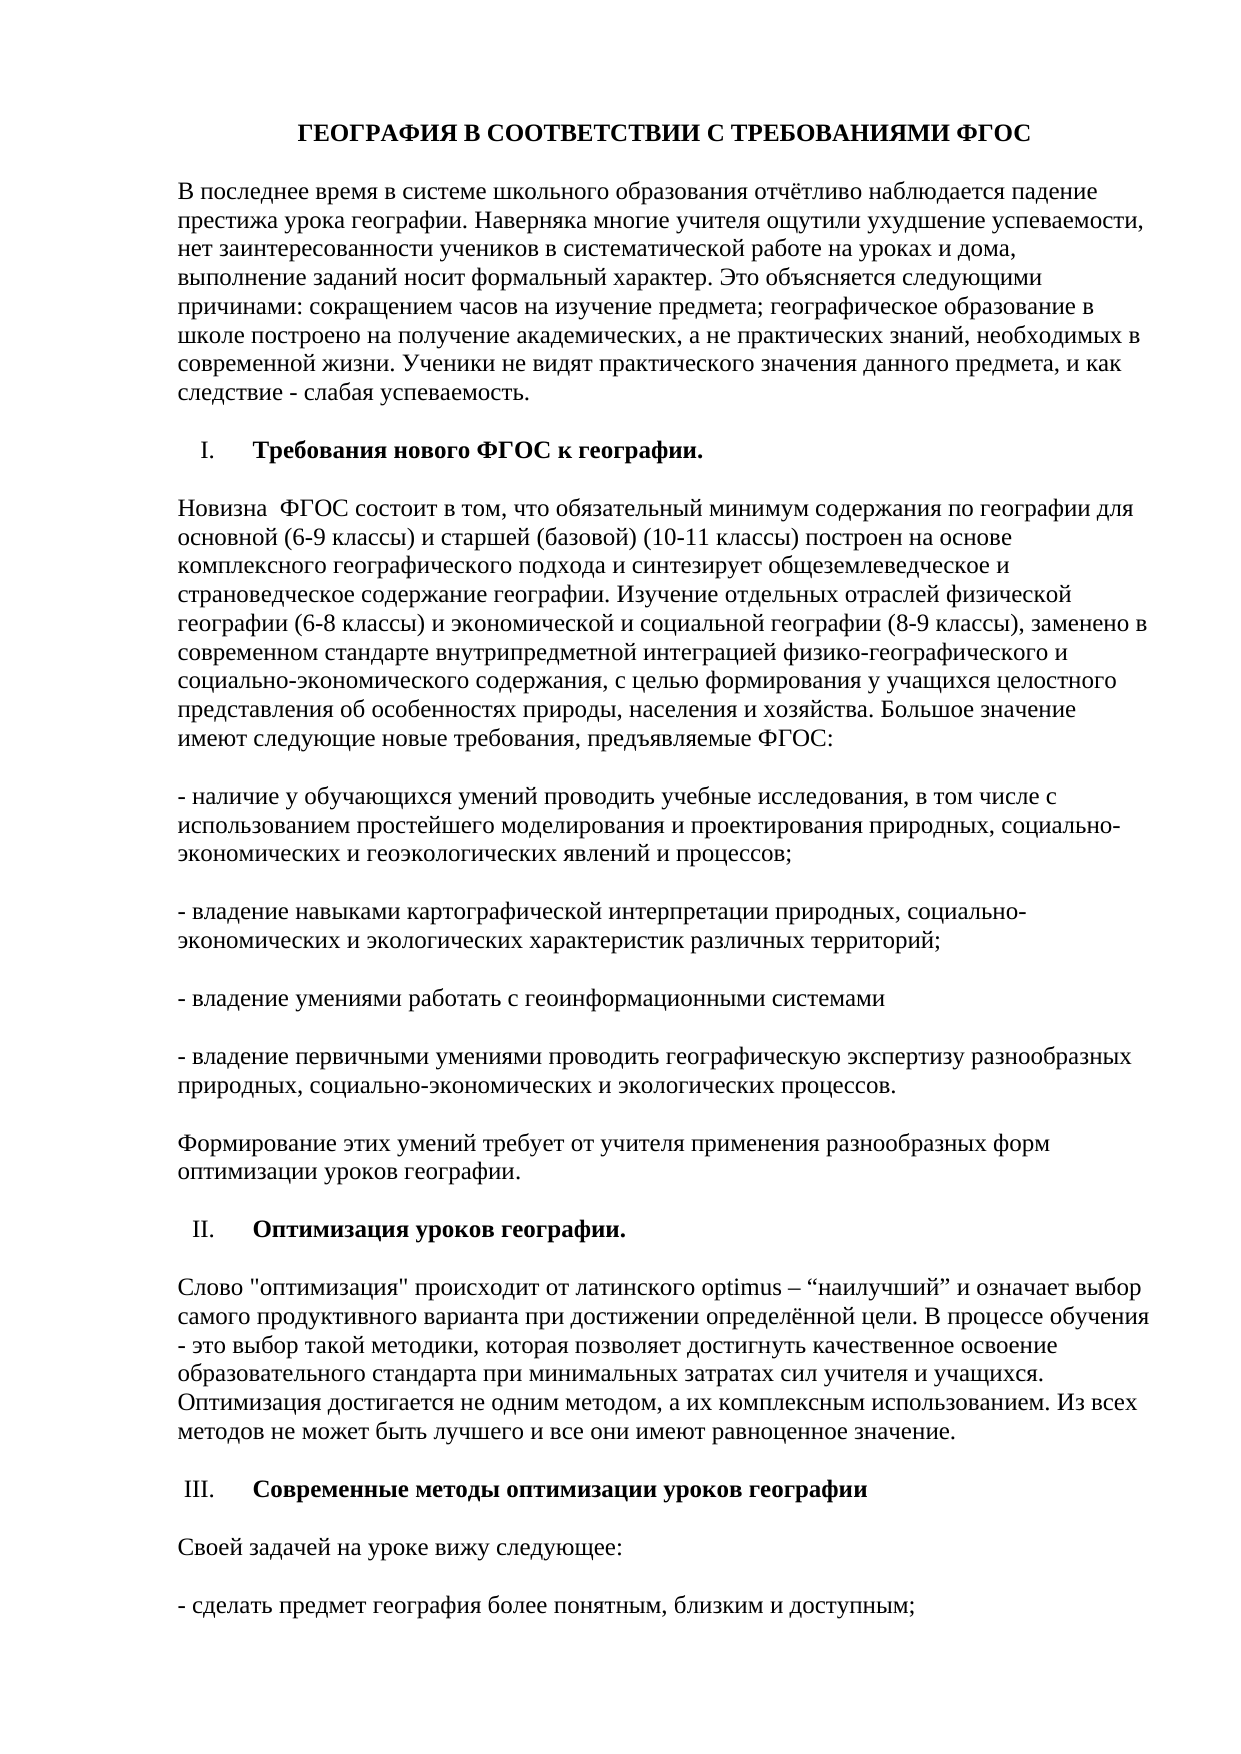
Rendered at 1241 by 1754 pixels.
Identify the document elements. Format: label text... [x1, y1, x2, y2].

list Требования нового ФГОС к географии. [215, 435, 1152, 464]
text Формирование этих умений требует от учителя применения разнообразных форм оптимизации уроков географии. [177, 1128, 1152, 1185]
text - наличие у обучающихся умений проводить учебные исследования, в том числе с использованием простейшего моделирования и проектирования природных, социально-экономических и геоэкологических явлений и процессов; [177, 781, 1152, 867]
text ГЕОГРАФИЯ В СООТВЕТСТВИИ С ТРЕБОВАНИЯМИ ФГОС [177, 118, 1152, 147]
text - владение навыками картографической интерпретации природных, социально-экономических и экологических характеристик различных территорий; [177, 896, 1152, 954]
text Своей задачей на уроке вижу следующее: [177, 1532, 1152, 1561]
text Новизна ФГОС состоит в том, что обязательный минимум содержания по географии для основной (6-9 классы) и старшей (базовой) (10-11 классы) построен на основе комплексного географического подхода и синтезирует общеземлеведческое и страноведческое содержание географии. Изучение отдельных отраслей физической географии (6-8 классы) и экономической и социальной географии (8-9 классы), заменено в современном стандарте внутрипредметной интеграцией физико-географического и социально-экономического содержания, с целью формирования у учащихся целостного представления об особенностях природы, населения и хозяйства. Большое значение имеют следующие новые требования, предъявляемые ФГОС: [177, 493, 1152, 752]
text - владение умениями работать с геоинформационными системами [177, 983, 1152, 1012]
text В последнее время в системе школьного образования отчётливо наблюдается падение престижа урока географии. Наверняка многие учителя ощутили ухудшение успеваемости, нет заинтересованности учеников в систематической работе на уроках и дома, выполнение заданий носит формальный характер. Это объясняется следующими причинами: сокращением часов на изучение предмета; географическое образование в школе построено на получение академических, а не практических знаний, необходимых в современной жизни. Ученики не видят практического значения данного предмета, и как следствие - слабая успеваемость. [177, 176, 1152, 406]
text - сделать предмет география более понятным, близким и доступным; [177, 1590, 1152, 1618]
text Слово "оптимизация" происходит от латинского орtimus – “наилучший” и означает выбор самого продуктивного варианта при достижении определённой цели. В процессе обучения - это выбор такой методики, которая позволяет достигнуть качественное освоение образовательного стандарта при минимальных затратах сил учителя и учащихся. Оптимизация достигается не одним методом, а их комплексным использованием. Из всех методов не может быть лучшего и все они имеют равноценное значение. [177, 1272, 1152, 1445]
text - владение первичными умениями проводить географическую экспертизу разнообразных природных, социально-экономических и экологических процессов. [177, 1041, 1152, 1098]
list Оптимизация уроков географии. [215, 1214, 1152, 1243]
list Современные методы оптимизации уроков географии [215, 1474, 1152, 1503]
